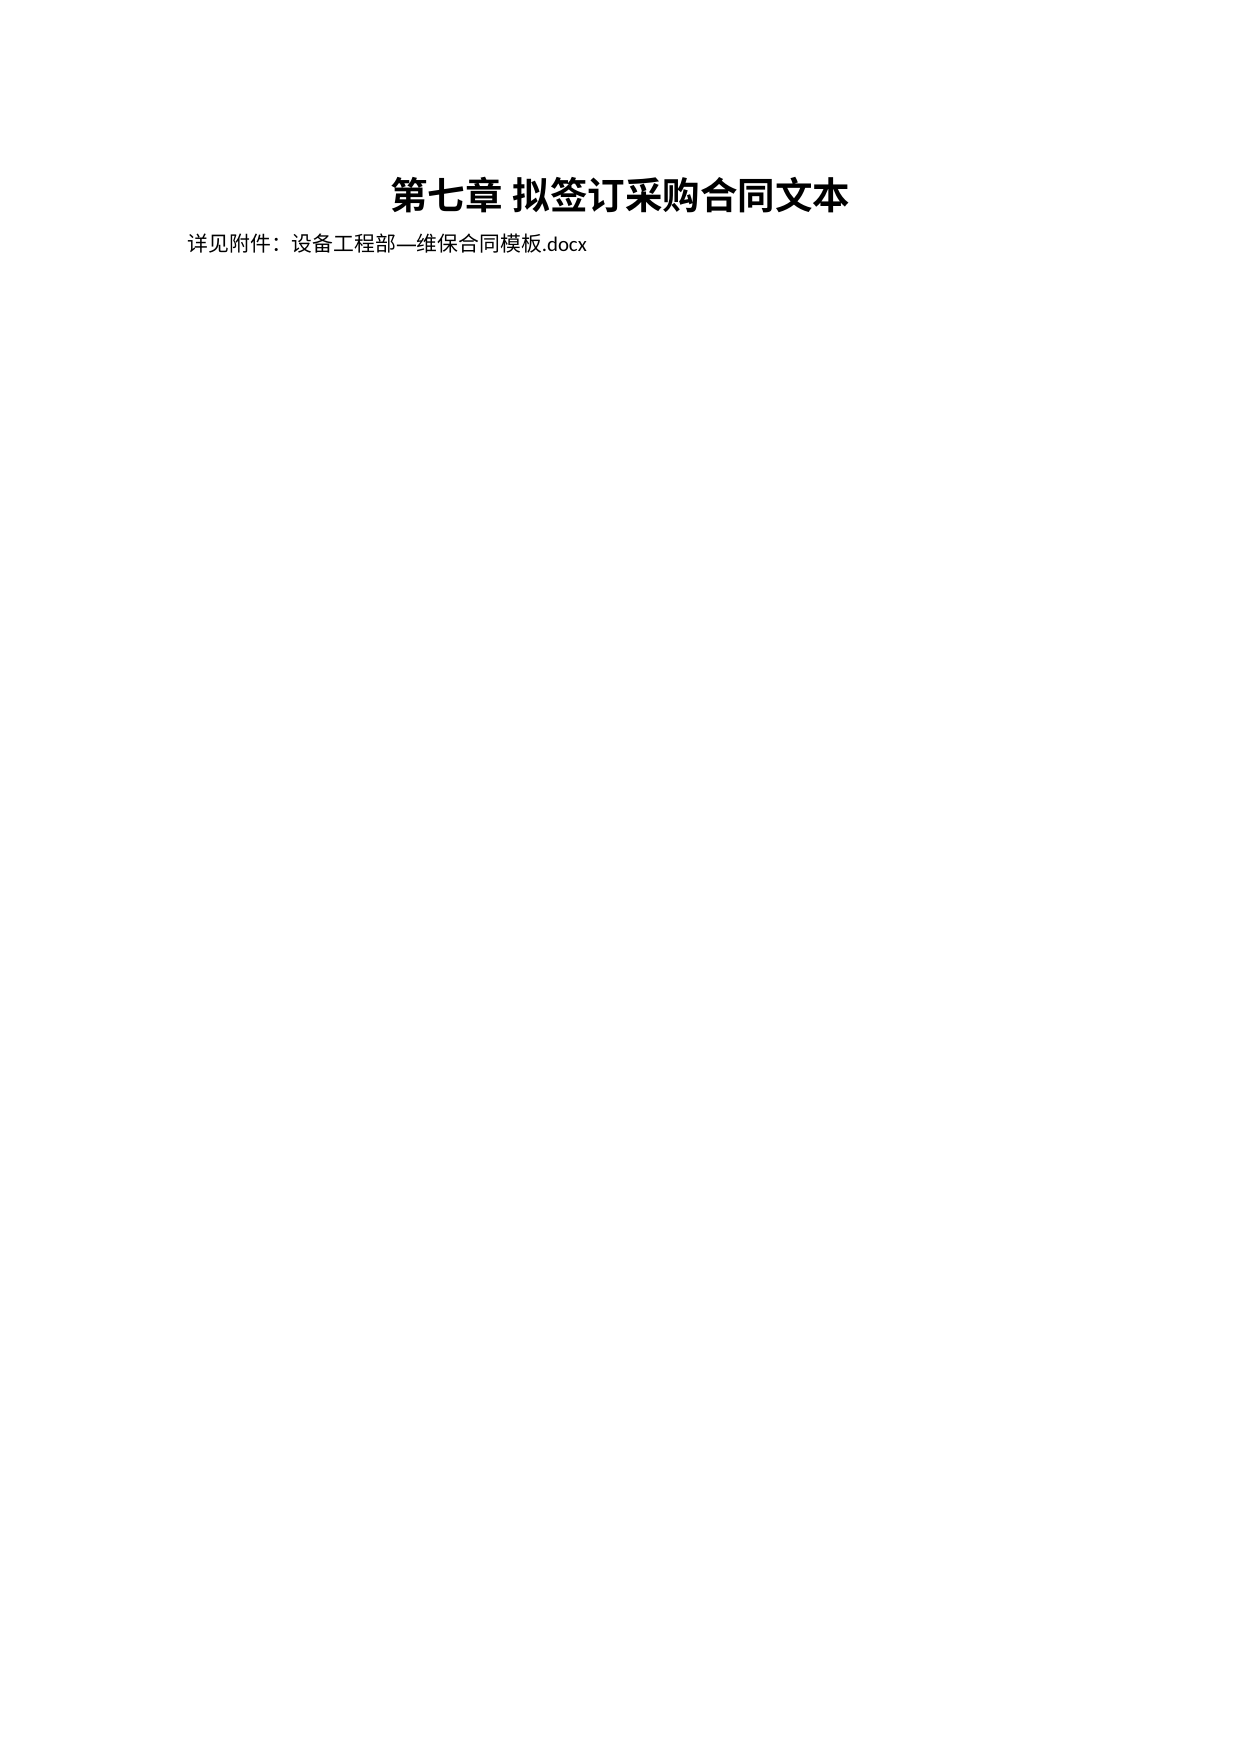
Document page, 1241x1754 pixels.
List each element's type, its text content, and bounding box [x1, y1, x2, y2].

text 第七章 拟签订采购合同文本 [187, 162, 1053, 227]
text 详见附件：设备工程部—维保合同模板.docx [187, 227, 1053, 259]
